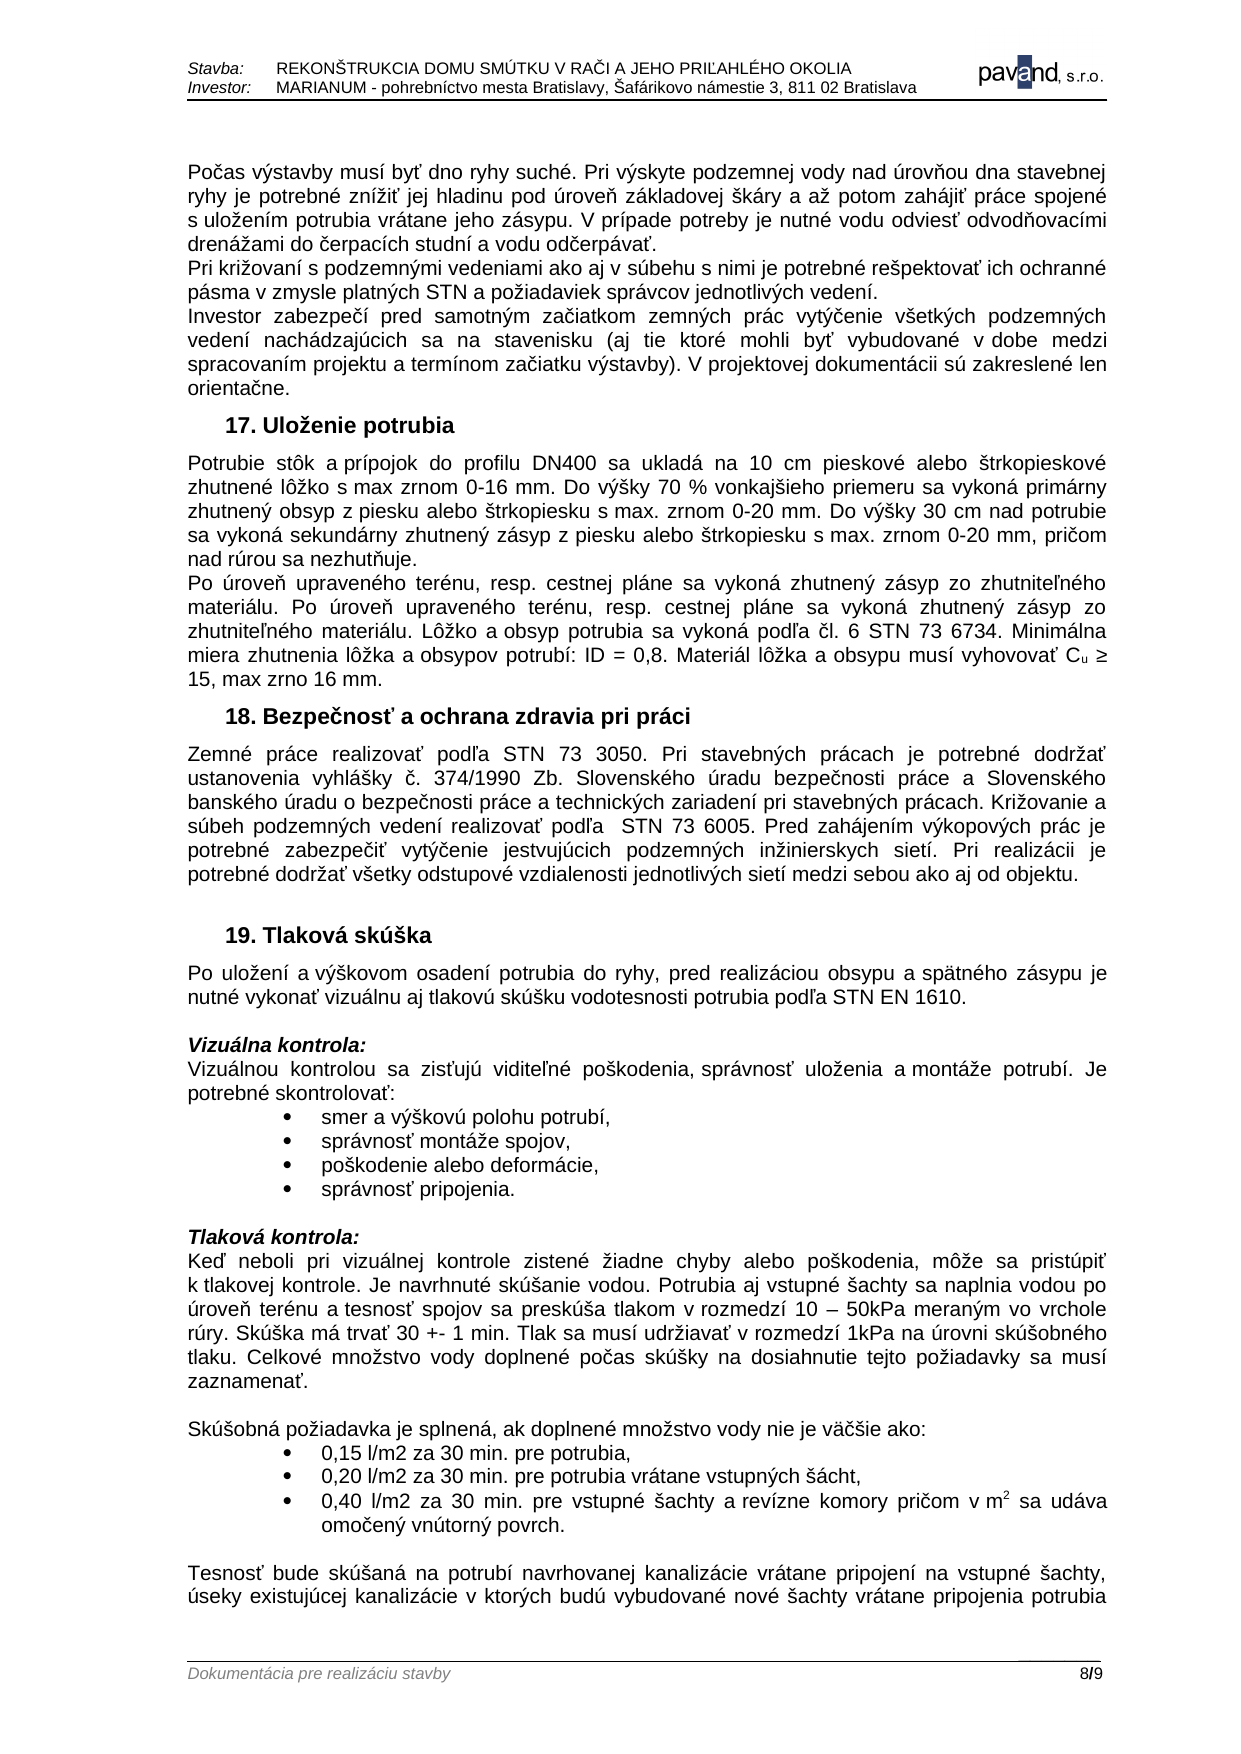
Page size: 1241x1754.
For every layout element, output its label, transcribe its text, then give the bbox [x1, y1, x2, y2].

list správnosť pripojenia. [284, 1177, 1107, 1201]
picture [975, 28, 1107, 93]
text Skúšobná požiadavka je splnená, ak doplnené množstvo vody nie je väčšie ako: [187, 1416, 1107, 1440]
list správnosť montáže spojov, [284, 1128, 1107, 1153]
text Investor zabezpečí pred samotným začiatkom zemných prác vytýčenie všetkých podzemných vedení nachádzajúcich sa na stavenisku (aj tie ktoré mohli byť vybudované v dobe medzi spracovaním projektu a termínom začiatku výstavby). V projektovej dokumentácii sú zakreslené len orientačne. [187, 303, 1107, 399]
text Po úroveň upraveného terénu, resp. cestnej pláne sa vykoná zhutnený zásyp zo zhutniteľného materiálu. Po úroveň upraveného terénu, resp. cestnej pláne sa vykoná zhutnený zásyp zo zhutniteľného materiálu. Lôžko a obsyp potrubia sa vykoná podľa čl. 6 STN 73 6734. Minimálna miera zhutnenia lôžka a obsypov potrubí: ID = 0,8. Materiál lôžka a obsypu musí vyhovovať Cu ≥ 15, max zrno 16 mm. [187, 571, 1107, 690]
list 0,40 l/m2 za 30 min. pre vstupné šachty a revízne komory pričom v m2 sa udáva omočený vnútorný povrch. [284, 1488, 1107, 1536]
text Vizuálna kontrola: [187, 1033, 1107, 1057]
text Vizuálnou kontrolou sa zisťujú viditeľné poškodenia, správnosť uloženia a montáže potrubí. Je potrebné skontrolovať: [187, 1057, 1107, 1104]
list 0,15 l/m2 za 30 min. pre potrubia, [284, 1440, 1107, 1464]
subtitle Tlaková skúška [225, 922, 1048, 948]
list smer a výškovú polohu potrubí, [284, 1104, 1107, 1128]
text Keď neboli pri vizuálnej kontrole zistené žiadne chyby alebo poškodenia, môže sa pristúpiť k tlakovej kontrole. Je navrhnuté skúšanie vodou. Potrubia aj vstupné šachty sa naplnia vodou po úroveň terénu a tesnosť spojov sa preskúša tlakom v rozmedzí 10 – 50kPa meraným vo vrchole rúry. Skúška má trvať 30 +- 1 min. Tlak sa musí udržiavať v rozmedzí 1kPa na úrovni skúšobného tlaku. Celkové množstvo vody doplnené počas skúšky na dosiahnutie tejto požiadavky sa musí zaznamenať. [187, 1249, 1107, 1392]
text Po uložení a výškovom osadení potrubia do ryhy, pred realizáciou obsypu a spätného zásypu je nutné vykonať vizuálnu aj tlakovú skúšku vodotesnosti potrubia podľa STN EN 1610. [187, 961, 1107, 1009]
text Zemné práce realizovať podľa STN 73 3050. Pri stavebných prácach je potrebné dodržať ustanovenia vyhlášky č. 374/1990 Zb. Slovenského úradu bezpečnosti práce a Slovenského banského úradu o bezpečnosti práce a technických zariadení pri stavebných prácach. Križovanie a súbeh podzemných vedení realizovať podľa STN 73 6005. Pred zahájením výkopových prác je potrebné zabezpečiť vytýčenie jestvujúcich podzemných inžinierskych sietí. Pri realizácii je potrebné dodržať všetky odstupové vzdialenosti jednotlivých sietí medzi sebou ako aj od objektu. [187, 742, 1107, 885]
text Tlaková kontrola: [187, 1225, 1107, 1249]
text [187, 1560, 1107, 1608]
text Potrubie stôk a prípojok do profilu DN400 sa ukladá na 10 cm pieskové alebo štrkopieskové zhutnené lôžko s max zrnom 0-16 mm. Do výšky 70 % vonkajšieho priemeru sa vykoná primárny zhutnený obsyp z piesku alebo štrkopiesku s max. zrnom 0-20 mm. Do výšky 30 cm nad potrubie sa vykoná sekundárny zhutnený zásyp z piesku alebo štrkopiesku s max. zrnom 0-20 mm, pričom nad rúrou sa nezhutňuje. [187, 451, 1107, 571]
list poškodenie alebo deformácie, [284, 1153, 1107, 1177]
list 0,20 l/m2 za 30 min. pre potrubia vrátane vstupných šácht, [284, 1464, 1107, 1488]
subtitle Uloženie potrubia [225, 412, 1048, 438]
text Počas výstavby musí byť dno ryhy suché. Pri výskyte podzemnej vody nad úrovňou dna stavebnej ryhy je potrebné znížiť jej hladinu pod úroveň základovej škáry a až potom zahájiť práce spojené s uložením potrubia vrátane jeho zásypu. V prípade potreby je nutné vodu odviesť odvodňovacími drenážami do čerpacích studní a vodu odčerpávať. [187, 160, 1107, 256]
text Pri križovaní s podzemnými vedeniami ako aj v súbehu s nimi je potrebné rešpektovať ich ochranné pásma v zmysle platných STN a požiadaviek správcov jednotlivých vedení. [187, 256, 1107, 303]
subtitle Bezpečnosť a ochrana zdravia pri práci [225, 703, 1048, 729]
